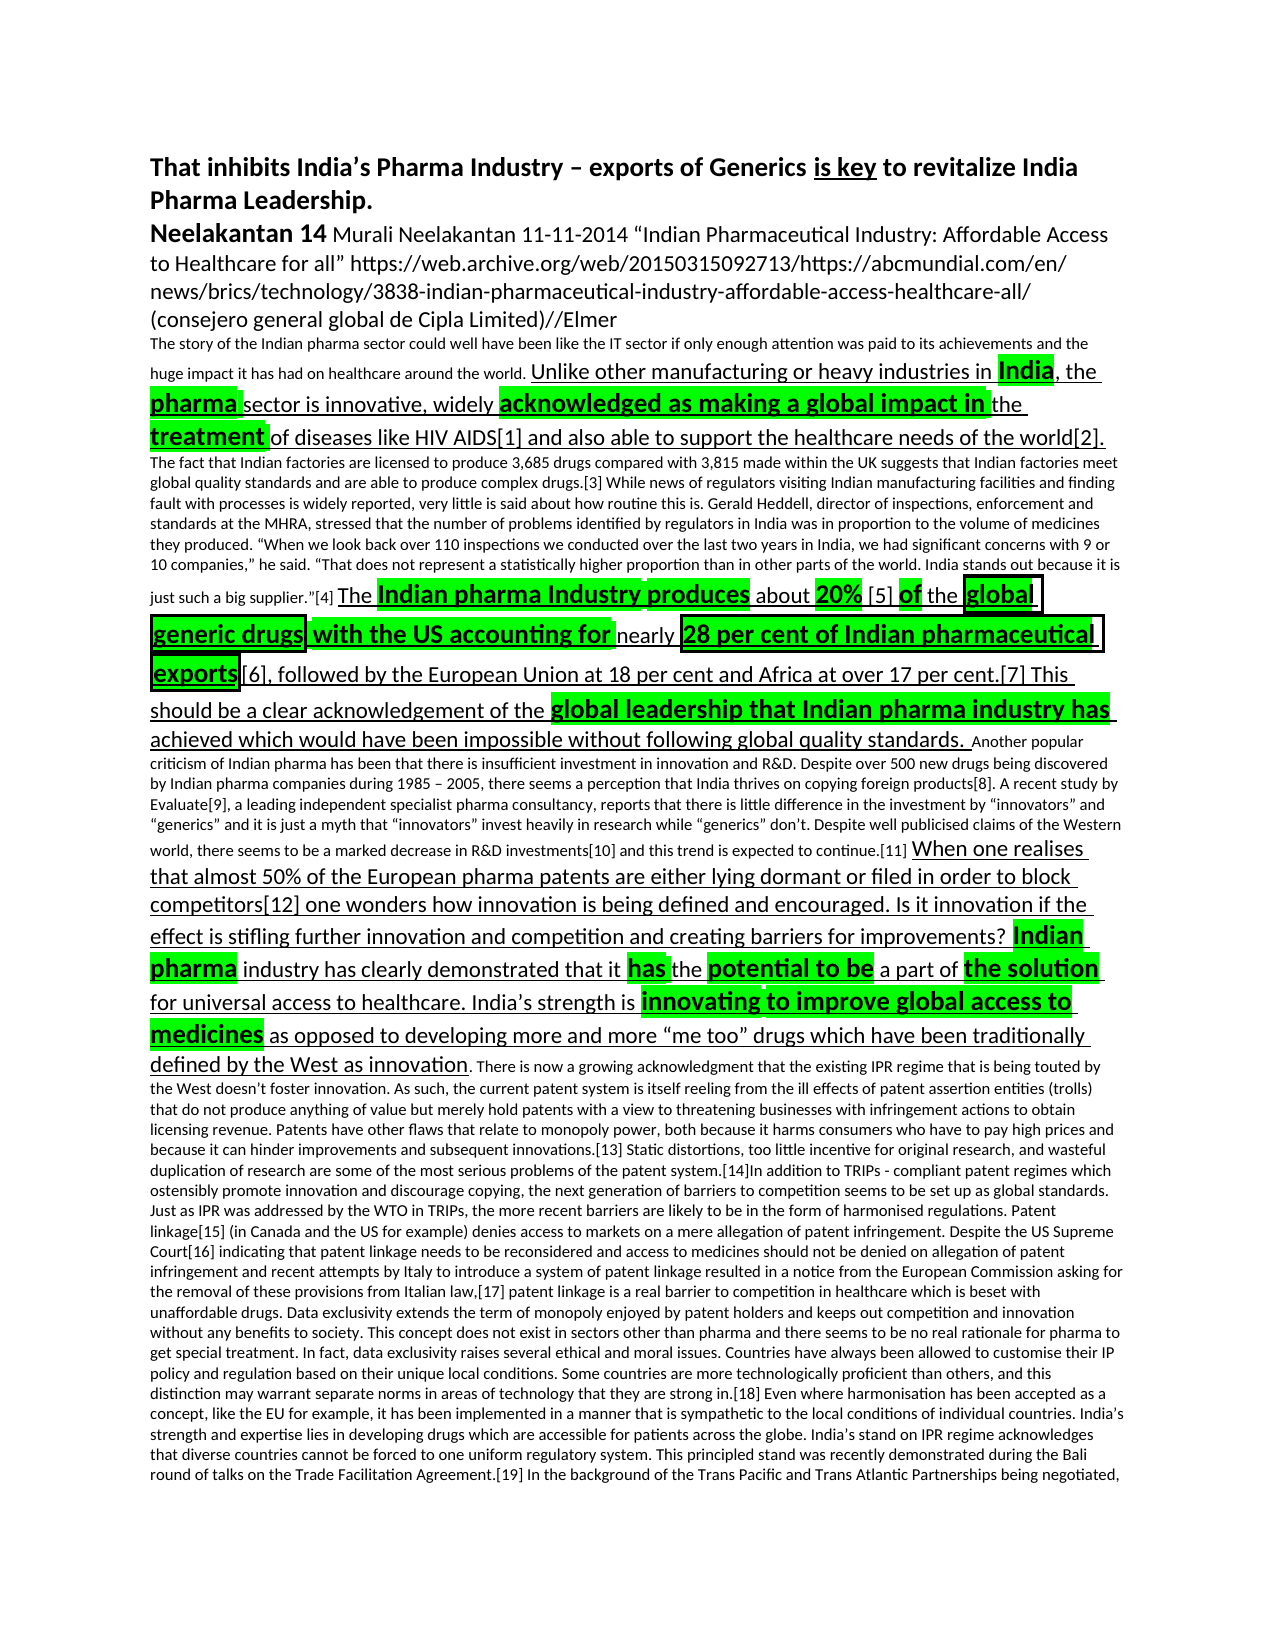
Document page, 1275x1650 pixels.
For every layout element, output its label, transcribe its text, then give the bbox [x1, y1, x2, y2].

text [150, 333, 1125, 1485]
subtitle That inhibits India’s Pharma Industry – exports of Generics is key to revitalize India Pharma Leadership. [150, 150, 1125, 216]
text Neelakantan 14 Murali Neelakantan 11-11-2014 “Indian Pharmaceutical Industry: Affordable Access to Healthcare for all” https://web.archive.org/web/20150315092713/https://abcmundial.com/en/news/brics/technology/3838-indian-pharmaceutical-industry-affordable-access-healthcare-all/ (consejero general global de Cipla Limited)//Elmer [150, 216, 1125, 333]
